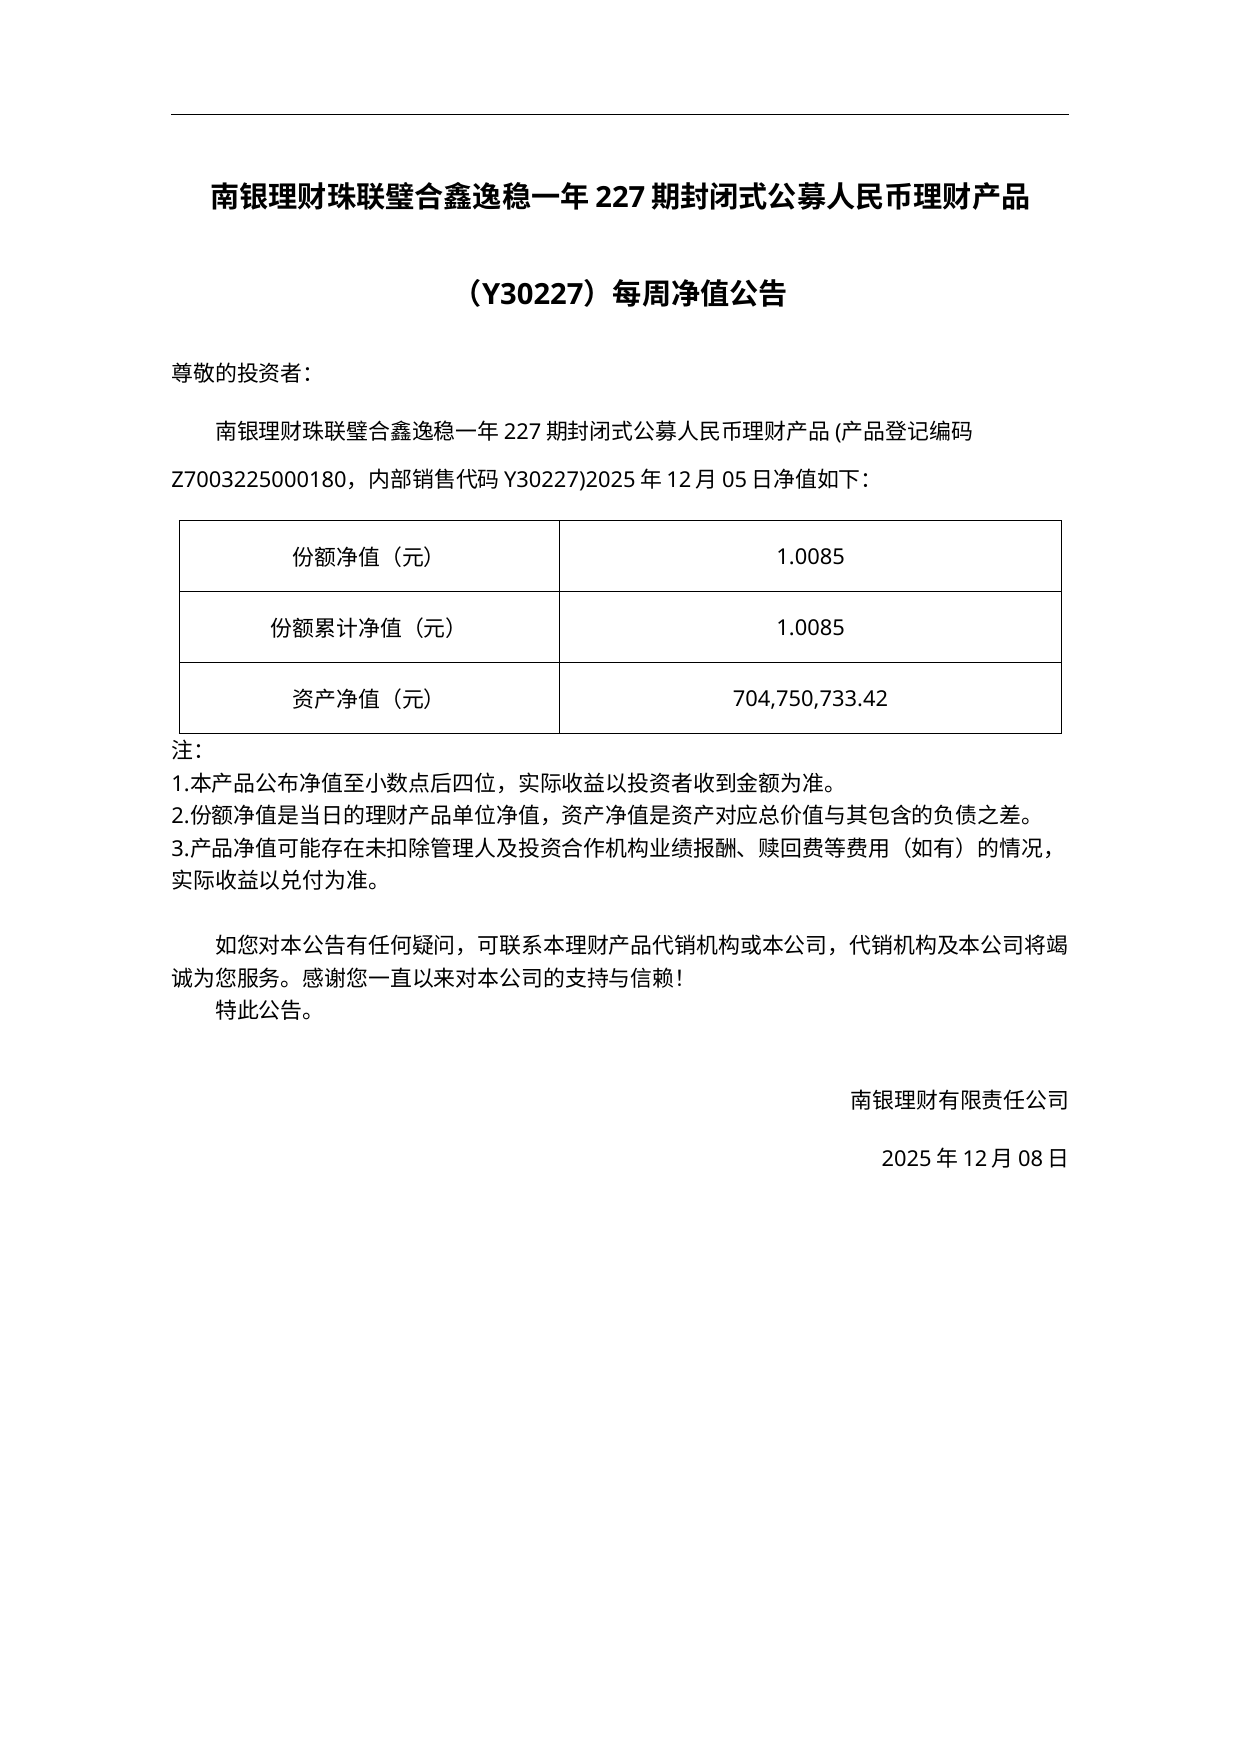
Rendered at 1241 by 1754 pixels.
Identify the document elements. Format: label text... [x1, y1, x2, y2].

table_cell 704,750,733.42 [560, 663, 1061, 733]
text 南银理财珠联璧合鑫逸稳一年227期封闭式公募人民币理财产品 (产品登记编码Z7003225000180，内部销售代码Y30227)2025年12月05日净值如下： [171, 413, 1069, 494]
table_header 份额净值（元） [180, 521, 559, 591]
table_cell 1.0085 [560, 592, 1061, 662]
text 如您对本公告有任何疑问，可联系本理财产品代销机构或本公司，代销机构及本公司将竭诚为您服务。感谢您一直以来对本公司的支持与信赖！ [171, 928, 1069, 993]
text 2025年12月08日 [171, 1140, 1069, 1173]
table_cell 份额累计净值（元） [180, 592, 559, 662]
text 注： [171, 733, 1069, 765]
text 南银理财有限责任公司 [171, 1082, 1069, 1115]
table_cell 资产净值（元） [180, 663, 559, 733]
text 特此公告。 [171, 993, 1069, 1025]
text 尊敬的投资者： [171, 355, 1069, 388]
text 3.产品净值可能存在未扣除管理人及投资合作机构业绩报酬、赎回费等费用（如有）的情况，实际收益以兑付为准。 [171, 830, 1069, 895]
text 2.份额净值是当日的理财产品单位净值，资产净值是资产对应总价值与其包含的负债之差。 [171, 798, 1069, 830]
text 南银理财珠联璧合鑫逸稳一年227期封闭式公募人民币理财产品（Y30227）每周净值公告 [171, 162, 1069, 324]
text 1.本产品公布净值至小数点后四位，实际收益以投资者收到金额为准。 [171, 765, 1069, 798]
table_header 1.0085 [560, 521, 1061, 591]
